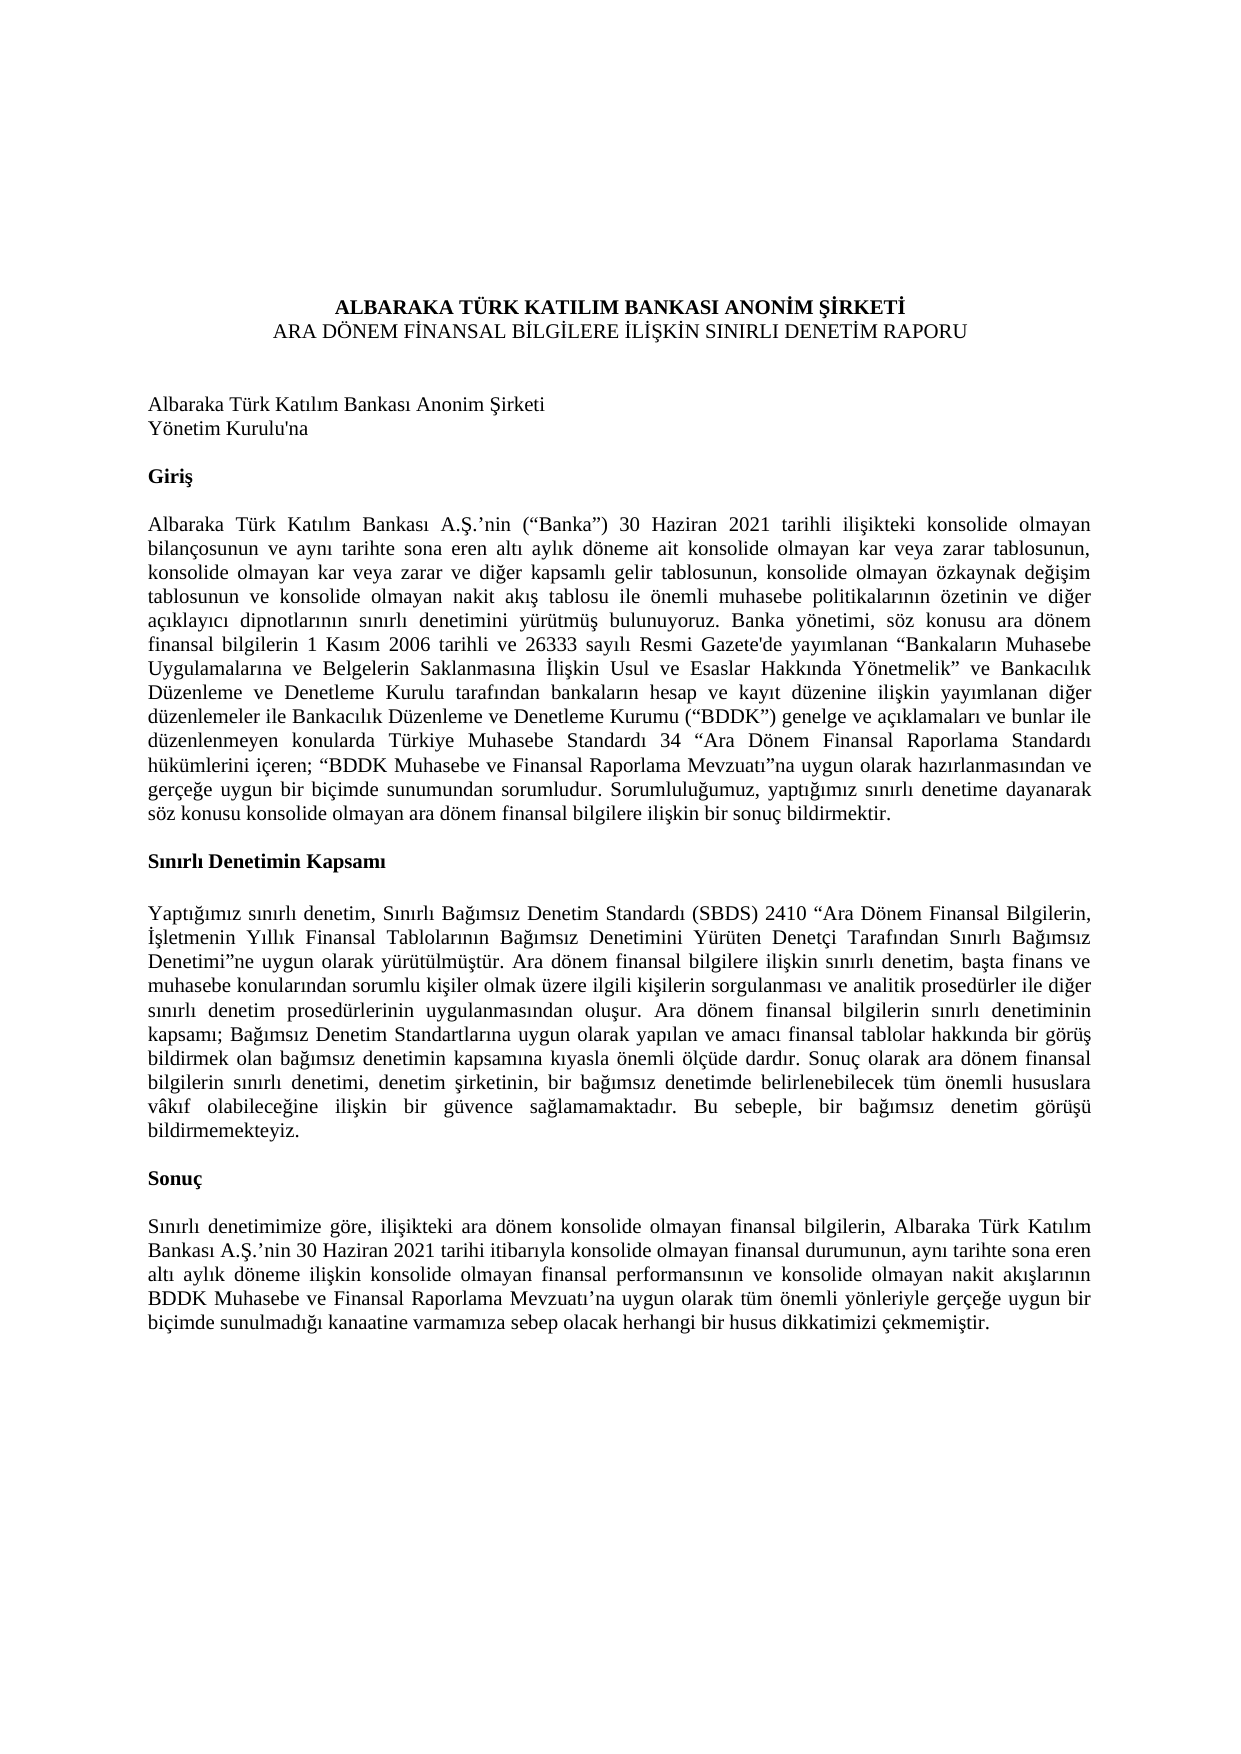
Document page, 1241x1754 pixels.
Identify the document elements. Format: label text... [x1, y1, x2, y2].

text Albaraka Türk Katılım Bankası A.Ş.’nin (“Banka”) 30 Haziran 2021 tarihli ilişikteki konsolide olmayan bilançosunun ve aynı tarihte sona eren altı aylık döneme ait konsolide olmayan kar veya zarar tablosunun, konsolide olmayan kar veya zarar ve diğer kapsamlı gelir tablosunun, konsolide olmayan özkaynak değişim tablosunun ve konsolide olmayan nakit akış tablosu ile önemli muhasebe politikalarının özetinin ve diğer açıklayıcı dipnotlarının sınırlı denetimini yürütmüş bulunuyoruz. Banka yönetimi, söz konusu ara dönem finansal bilgilerin 1 Kasım 2006 tarihli ve 26333 sayılı Resmi Gazete'de yayımlanan “Bankaların Muhasebe Uygulamalarına ve Belgelerin Saklanmasına İlişkin Usul ve Esaslar Hakkında Yönetmelik” ve Bankacılık Düzenleme ve Denetleme Kurulu tarafından bankaların hesap ve kayıt düzenine ilişkin yayımlanan diğer düzenlemeler ile Bankacılık Düzenleme ve Denetleme Kurumu (“BDDK”) genelge ve açıklamaları ve bunlar ile düzenlenmeyen konularda Türkiye Muhasebe Standardı 34 “Ara Dönem Finansal Raporlama Standardı hükümlerini içeren; “BDDK Muhasebe ve Finansal Raporlama Mevzuatı”na uygun olarak hazırlanmasından ve gerçeğe uygun bir biçimde sunumundan sorumludur. Sorumluluğumuz, yaptığımız sınırlı denetime dayanarak söz konusu konsolide olmayan ara dönem finansal bilgilere ilişkin bir sonuç bildirmektir. [148, 512, 1092, 825]
text ALBARAKA TÜRK KATILIM BANKASI ANONİM ŞİRKETİ [148, 295, 1092, 319]
text Albaraka Türk Katılım Bankası Anonim Şirketi [148, 392, 1092, 416]
text Yaptığımız sınırlı denetim, Sınırlı Bağımsız Denetim Standardı (SBDS) 2410 “Ara Dönem Finansal Bilgilerin, İşletmenin Yıllık Finansal Tablolarının Bağımsız Denetimini Yürüten Denetçi Tarafından Sınırlı Bağımsız Denetimi”ne uygun olarak yürütülmüştür. Ara dönem finansal bilgilere ilişkin sınırlı denetim, başta finans ve muhasebe konularından sorumlu kişiler olmak üzere ilgili kişilerin sorgulanması ve analitik prosedürler ile diğer sınırlı denetim prosedürlerinin uygulanmasından oluşur. Ara dönem finansal bilgilerin sınırlı denetiminin kapsamı; Bağımsız Denetim Standartlarına uygun olarak yapılan ve amacı finansal tablolar hakkında bir görüş bildirmek olan bağımsız denetimin kapsamına kıyasla önemli ölçüde dardır. Sonuç olarak ara dönem finansal bilgilerin sınırlı denetimi, denetim şirketinin, bir bağımsız denetimde belirlenebilecek tüm önemli hususlara vâkıf olabileceğine ilişkin bir güvence sağlamamaktadır. Bu sebeple, bir bağımsız denetim görüşü bildirmemekteyiz. [148, 901, 1092, 1142]
text Giriş [148, 464, 1092, 488]
text ARA DÖNEM FİNANSAL BİLGİLERE İLİŞKİN SINIRLI DENETİM RAPORU [148, 319, 1092, 343]
text Sınırlı denetimimize göre, ilişikteki ara dönem konsolide olmayan finansal bilgilerin, Albaraka Türk Katılım Bankası A.Ş.’nin 30 Haziran 2021 tarihi itibarıyla konsolide olmayan finansal durumunun, aynı tarihte sona eren altı aylık döneme ilişkin konsolide olmayan finansal performansının ve konsolide olmayan nakit akışlarının BDDK Muhasebe ve Finansal Raporlama Mevzuatı’na uygun olarak tüm önemli yönleriyle gerçeğe uygun bir biçimde sunulmadığı kanaatine varmamıza sebep olacak herhangi bir husus dikkatimizi çekmemiştir. [148, 1214, 1092, 1334]
text Yönetim Kurulu'na [148, 416, 1092, 440]
text Sonuç [148, 1166, 1092, 1190]
text Sınırlı Denetimin Kapsamı [148, 849, 1092, 873]
